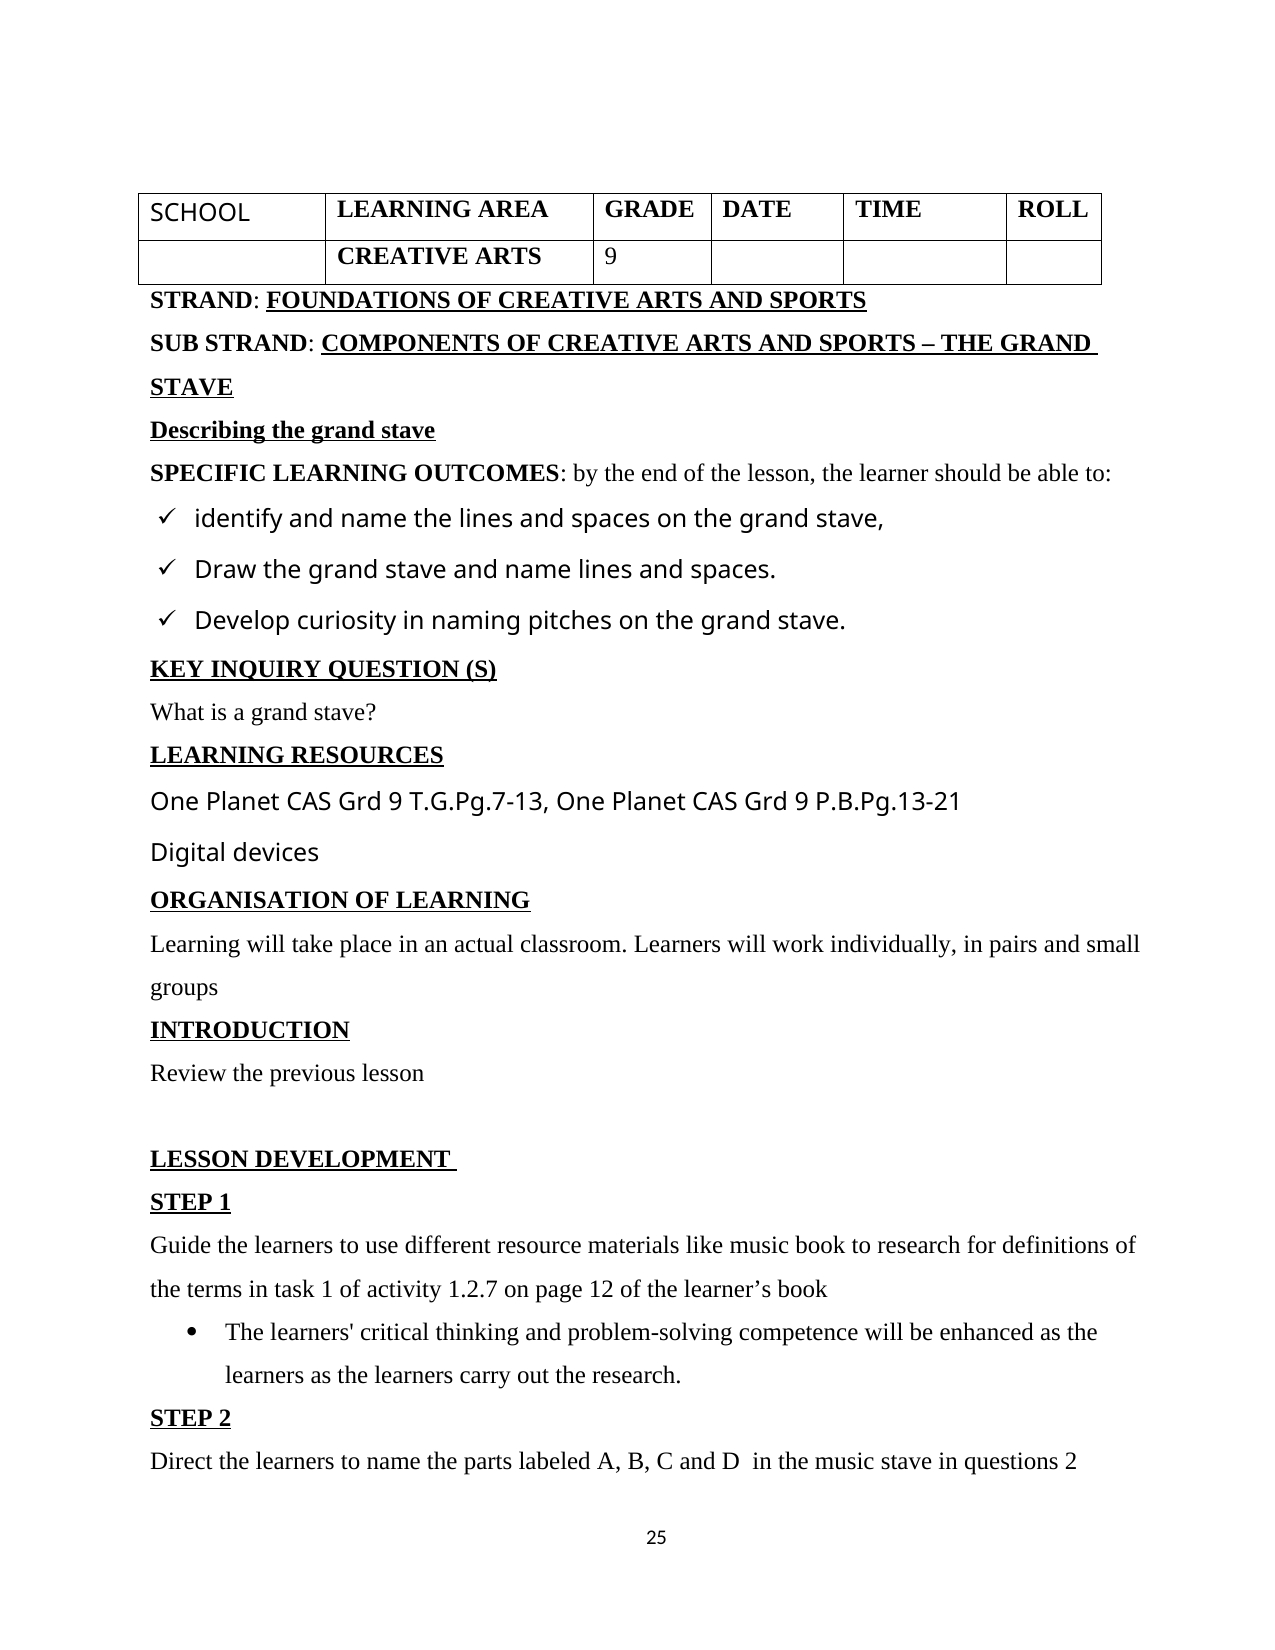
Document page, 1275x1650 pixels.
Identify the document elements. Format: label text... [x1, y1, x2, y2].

text Describing the grand stave [150, 415, 1162, 443]
text STEP 1 [150, 1187, 1162, 1216]
list The learners' critical thinking and problem-solving competence will be enhanced as the learners as the learners carry out the research. [187, 1317, 1162, 1389]
text Review the previous lesson [150, 1058, 1162, 1087]
text Digital devices [150, 834, 1162, 868]
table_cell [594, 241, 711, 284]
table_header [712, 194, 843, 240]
text LESSON DEVELOPMENT [150, 1144, 1162, 1173]
text INTRODUCTION [150, 1015, 1162, 1044]
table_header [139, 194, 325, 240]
list Draw the grand stave and name lines and spaces. [157, 552, 1134, 586]
text Direct the learners to name the parts labeled A, B, C and D in the music stave in questions 2 [150, 1446, 1162, 1475]
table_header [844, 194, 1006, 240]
list Develop curiosity in naming pitches on the grand stave. [157, 603, 1162, 637]
text SUB STRAND: COMPONENTS OF CREATIVE ARTS AND SPORTS – THE GRAND STAVE [150, 328, 1162, 400]
text One Planet CAS Grd 9 T.G.Pg.7-13, One Planet CAS Grd 9 P.B.Pg.13-21 [150, 783, 1162, 817]
text SPECIFIC LEARNING OUTCOMES: by the end of the lesson, the learner should be able to: [150, 458, 1162, 487]
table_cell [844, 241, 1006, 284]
text What is a grand stave? [150, 697, 1162, 726]
text KEY INQUIRY QUESTION (S) [150, 654, 1162, 683]
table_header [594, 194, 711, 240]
text ORGANISATION OF LEARNING [150, 886, 1162, 914]
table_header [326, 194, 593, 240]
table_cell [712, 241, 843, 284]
list identify and name the lines and spaces on the grand stave, [157, 501, 1151, 535]
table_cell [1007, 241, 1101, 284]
text LEARNING RESOURCES [150, 740, 1162, 769]
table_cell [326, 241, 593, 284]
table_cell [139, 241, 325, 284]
text Guide the learners to use different resource materials like music book to research for definitions of the terms in task 1 of activity 1.2.7 on page 12 of the learner’s book [150, 1231, 1162, 1302]
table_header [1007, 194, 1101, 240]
text STEP 2 [150, 1403, 1162, 1432]
text STRAND: FOUNDATIONS OF CREATIVE ARTS AND SPORTS [150, 285, 1162, 314]
text Learning will take place in an actual classroom. Learners will work individually, in pairs and small groups [150, 929, 1162, 1001]
